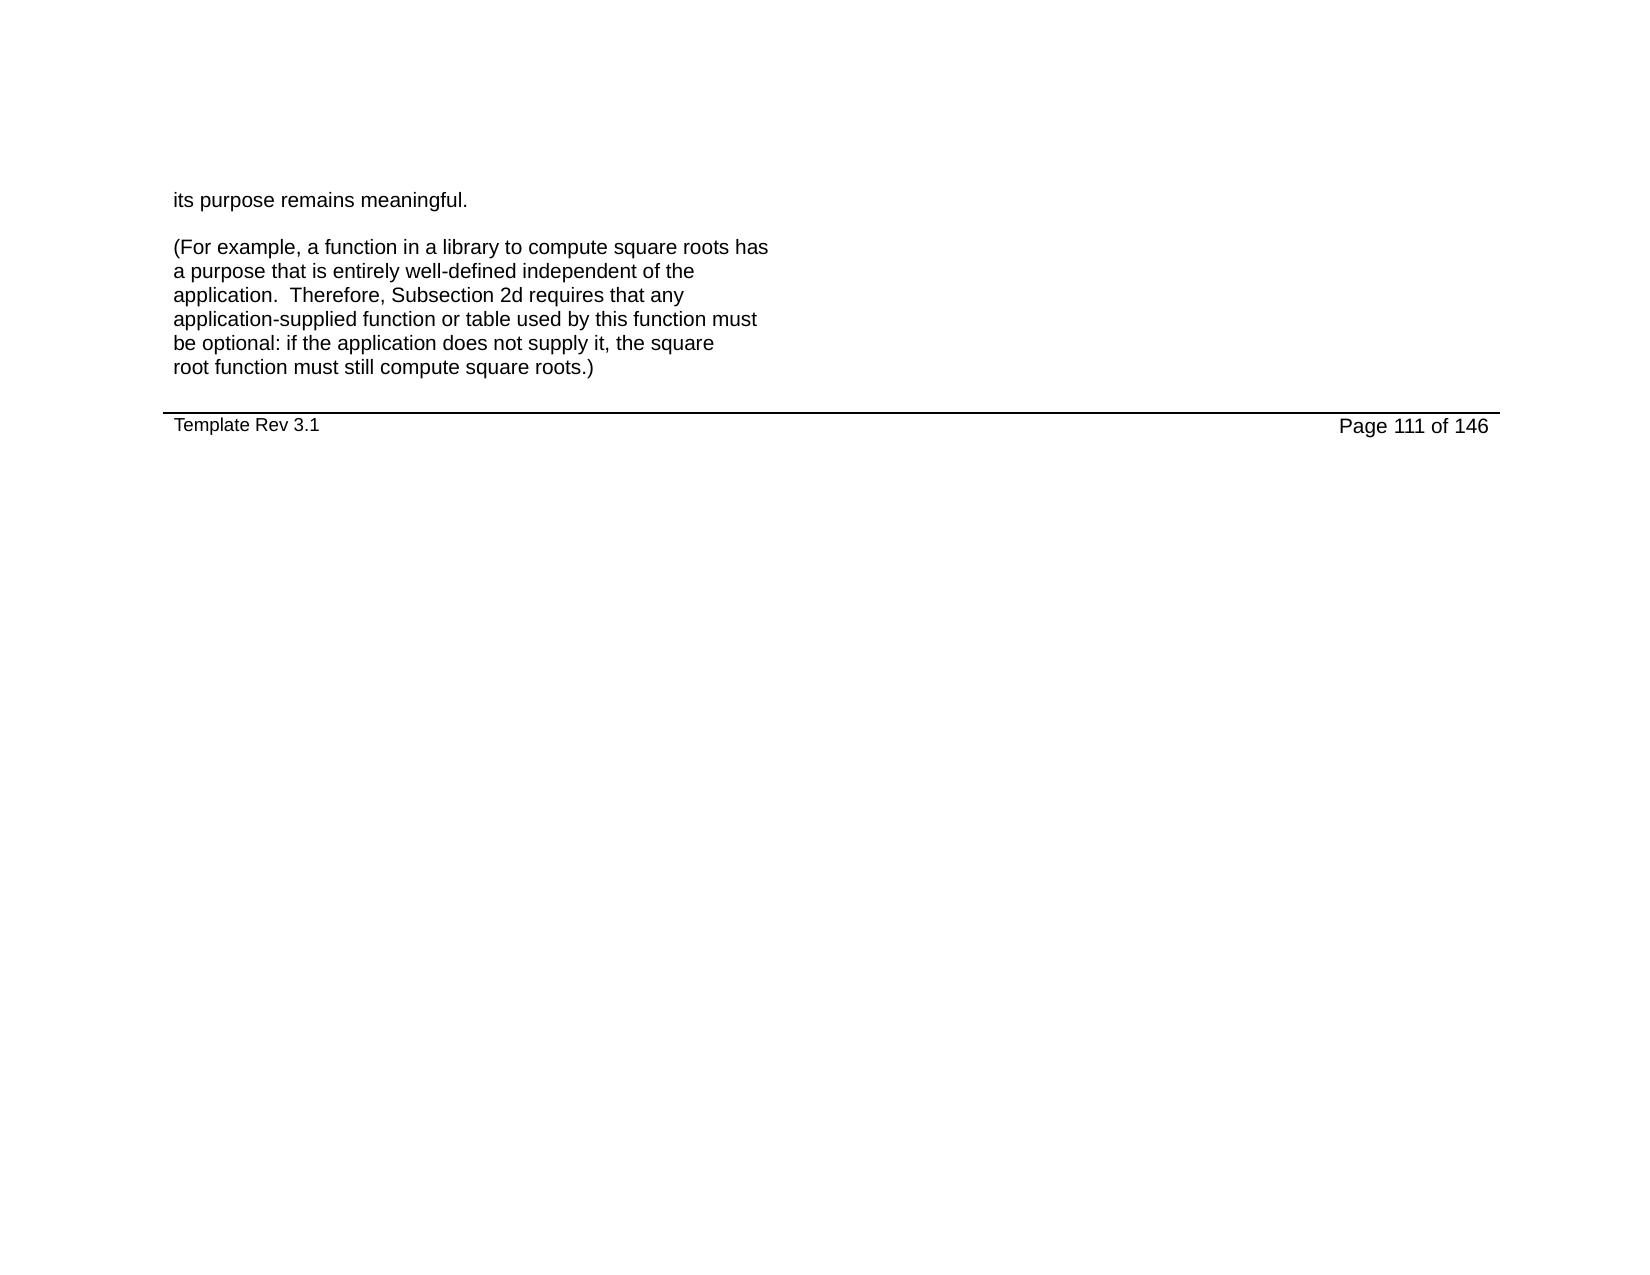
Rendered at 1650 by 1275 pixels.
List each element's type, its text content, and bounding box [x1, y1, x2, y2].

text a purpose that is entirely well-defined independent of the [150, 259, 1500, 283]
text be optional: if the application does not supply it, the square [150, 331, 1500, 355]
text application-supplied function or table used by this function must [150, 307, 1500, 331]
text its purpose remains meaningful. [150, 187, 1500, 211]
text application. Therefore, Subsection 2d requires that any [150, 283, 1500, 307]
text root function must still compute square roots.) [150, 355, 1500, 379]
text (For example, a function in a library to compute square roots has [150, 235, 1500, 259]
